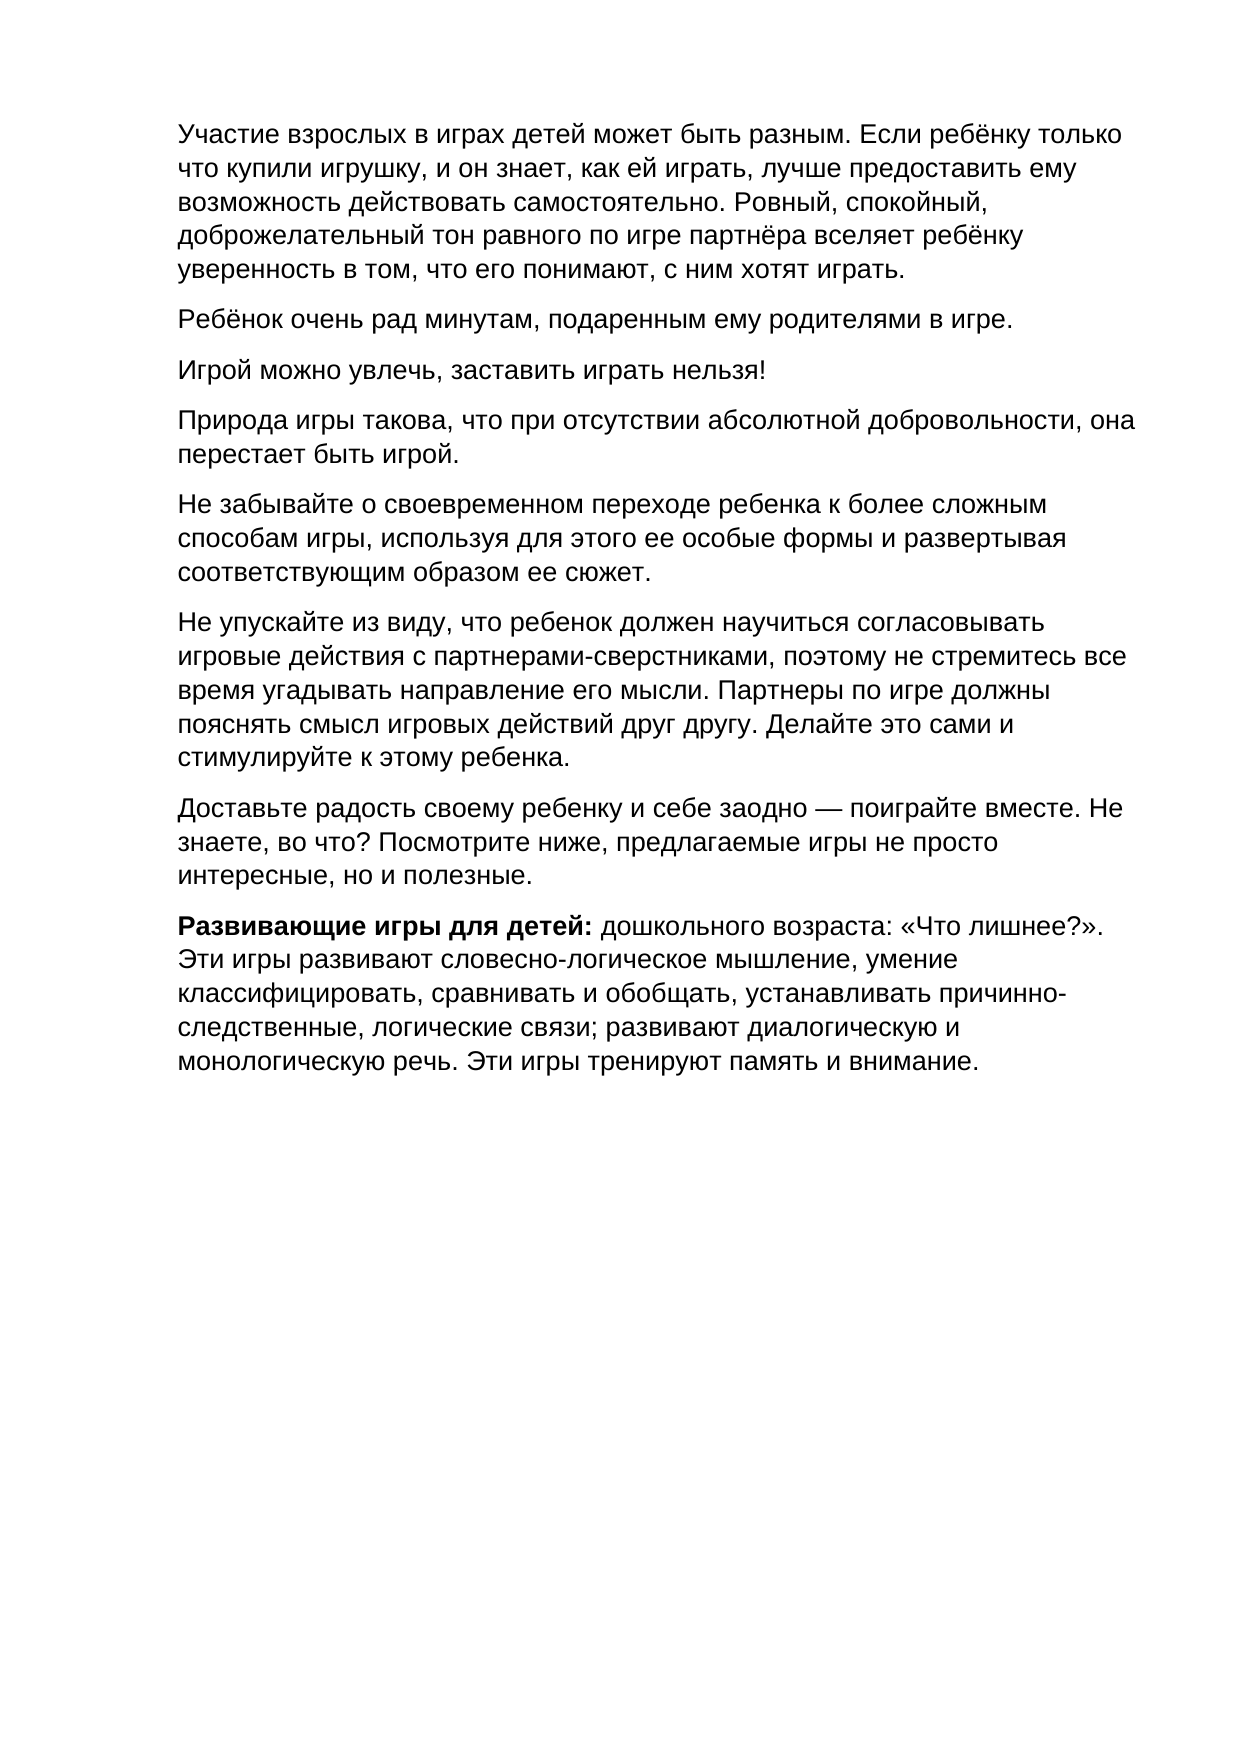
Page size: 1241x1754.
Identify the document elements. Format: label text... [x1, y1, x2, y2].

text Природа игры такова, что при отсутствии абсолютной добровольности, она перестает быть игрой. [177, 404, 1152, 469]
text Игрой можно увлечь, заставить играть нельзя! [177, 354, 1152, 385]
text Ребёнок очень рад минутам, подаренным ему родителями в игре. [177, 303, 1152, 335]
text Не забывайте о своевременном переходе ребенка к более сложным способам игры, используя для этого ее особые формы и развертывая соответствующим образом ее сюжет. [177, 488, 1152, 587]
text Развивающие игры для детей: дошкольного возраста: «Что лишнее?». Эти игры развивают словесно-логическое мышление, умение классифицировать, сравнивать и обобщать, устанавливать причинно-следственные, логические связи; развивают диалогическую и монологическую речь. Эти игры тренируют память и внимание. [177, 910, 1152, 1076]
text Доставьте радость своему ребенку и себе заодно — поиграйте вместе. Не знаете, во что? Посмотрите ниже, предлагаемые игры не просто интересные, но и полезные. [177, 792, 1152, 891]
text Участие взрослых в играх детей может быть разным. Если ребёнку только что купили игрушку, и он знает, как ей играть, лучше предоставить ему возможность действовать самостоятельно. Ровный, спокойный, доброжелательный тон равного по игре партнёра вселяет ребёнку уверенность в том, что его понимают, с ним хотят играть. [177, 118, 1152, 284]
text Не упускайте из виду, что ребенок должен научиться согласовывать игровые действия с партнерами-сверстниками, поэтому не стремитесь все время угадывать направление его мысли. Партнеры по игре должны пояснять смысл игровых действий друг другу. Делайте это сами и стимулируйте к этому ребенка. [177, 606, 1152, 773]
